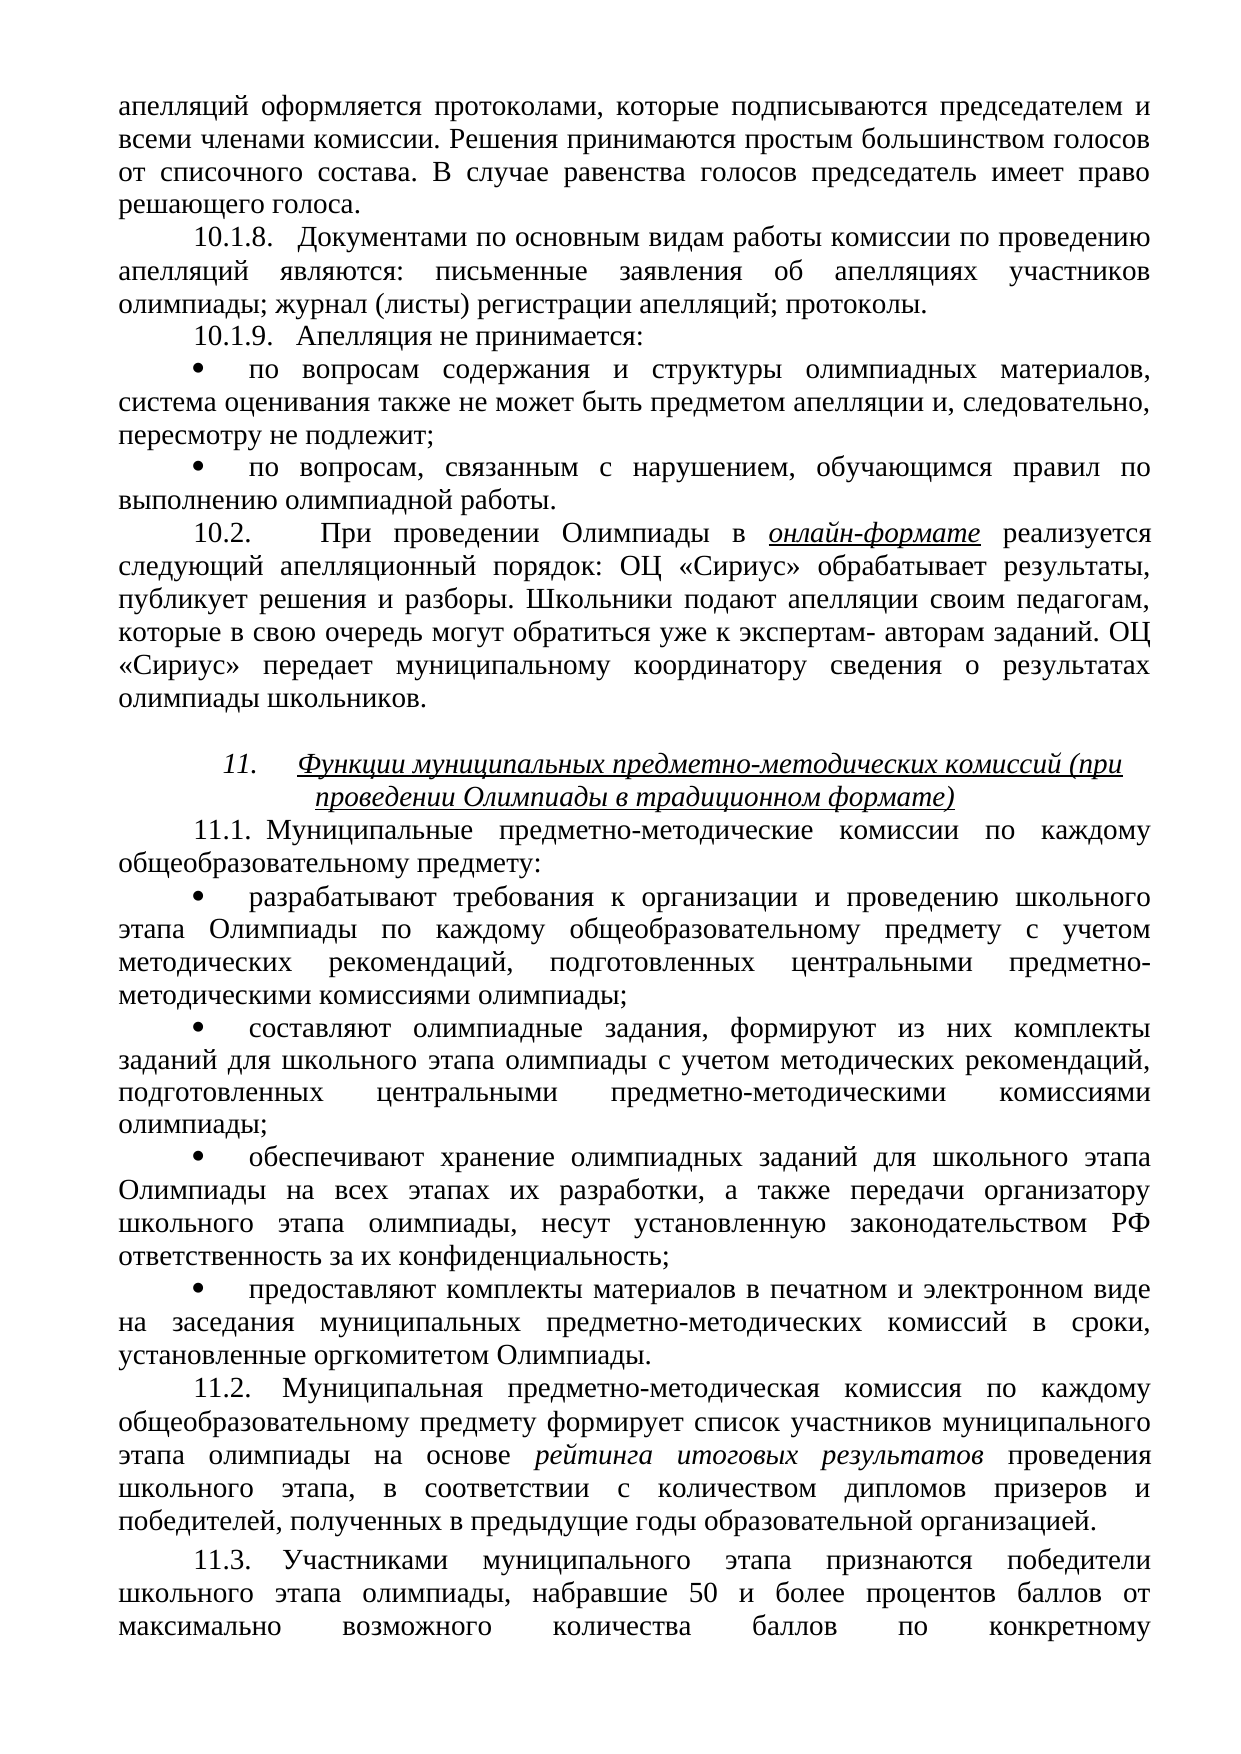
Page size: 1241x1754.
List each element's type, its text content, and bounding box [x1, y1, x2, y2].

list обеспечивают хранение олимпиадных заданий для школьного этапа Олимпиады на всех этапах их разработки, а также передачи организатору школьного этапа олимпиады, несут установленную законодательством РФ ответственность за их конфиденциальность; [118, 1140, 1152, 1272]
list разрабатывают требования к организации и проведению школьного этапа Олимпиады по каждому общеобразовательному предмету с учетом методических рекомендаций, подготовленных центральными предметно-методическими комиссиями олимпиады; [118, 880, 1152, 1011]
list по вопросам содержания и структуры олимпиадных материалов, система оценивания также не может быть предметом апелляции и, следовательно, пересмотру не подлежит; [118, 352, 1152, 451]
list Функции муниципальных предметно-методических комиссий (при проведении Олимпиады в традиционном формате) [118, 747, 1152, 813]
list составляют олимпиадные задания, формируют из них комплекты заданий для школьного этапа олимпиады с учетом методических рекомендаций, подготовленных центральными предметно-методическими комиссиями олимпиады; [118, 1012, 1152, 1140]
list При проведении Олимпиады в онлайн-формате реализуется следующий апелляционный порядок: ОЦ «Сириус» обрабатывает результаты, публикует решения и разборы. Школьники подают апелляции своим педагогам, которые в свою очередь могут обратиться уже к экспертам- авторам заданий. ОЦ «Сириус» передает муниципальному координатору сведения о результатах олимпиады школьников. [118, 516, 1152, 714]
list предоставляют комплекты материалов в печатном и электронном виде на заседания муниципальных предметно-методических комиссий в сроки, установленные оргкомитетом Олимпиады. [118, 1272, 1152, 1371]
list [118, 89, 1152, 220]
list по вопросам, связанным с нарушением, обучающимся правил по выполнению олимпиадной работы. [118, 451, 1152, 516]
list Документами по основным видам работы комиссии по проведению апелляций являются: письменные заявления об апелляциях участников олимпиады; журнал (листы) регистрации апелляций; протоколы. [118, 221, 1152, 319]
list Муниципальные предметно-методические комиссии по каждому общеобразовательному предмету: [118, 813, 1152, 879]
list Муниципальная предметно-методическая комиссия по каждому общеобразовательному предмету формирует список участников муниципального этапа олимпиады на основе рейтинга итоговых результатов проведения школьного этапа, в соответствии с количеством дипломов призеров и победителей, полученных в предыдущие годы образовательной организацией. [118, 1372, 1152, 1536]
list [118, 1543, 1152, 1642]
list Апелляция не принимается: [118, 319, 1152, 352]
